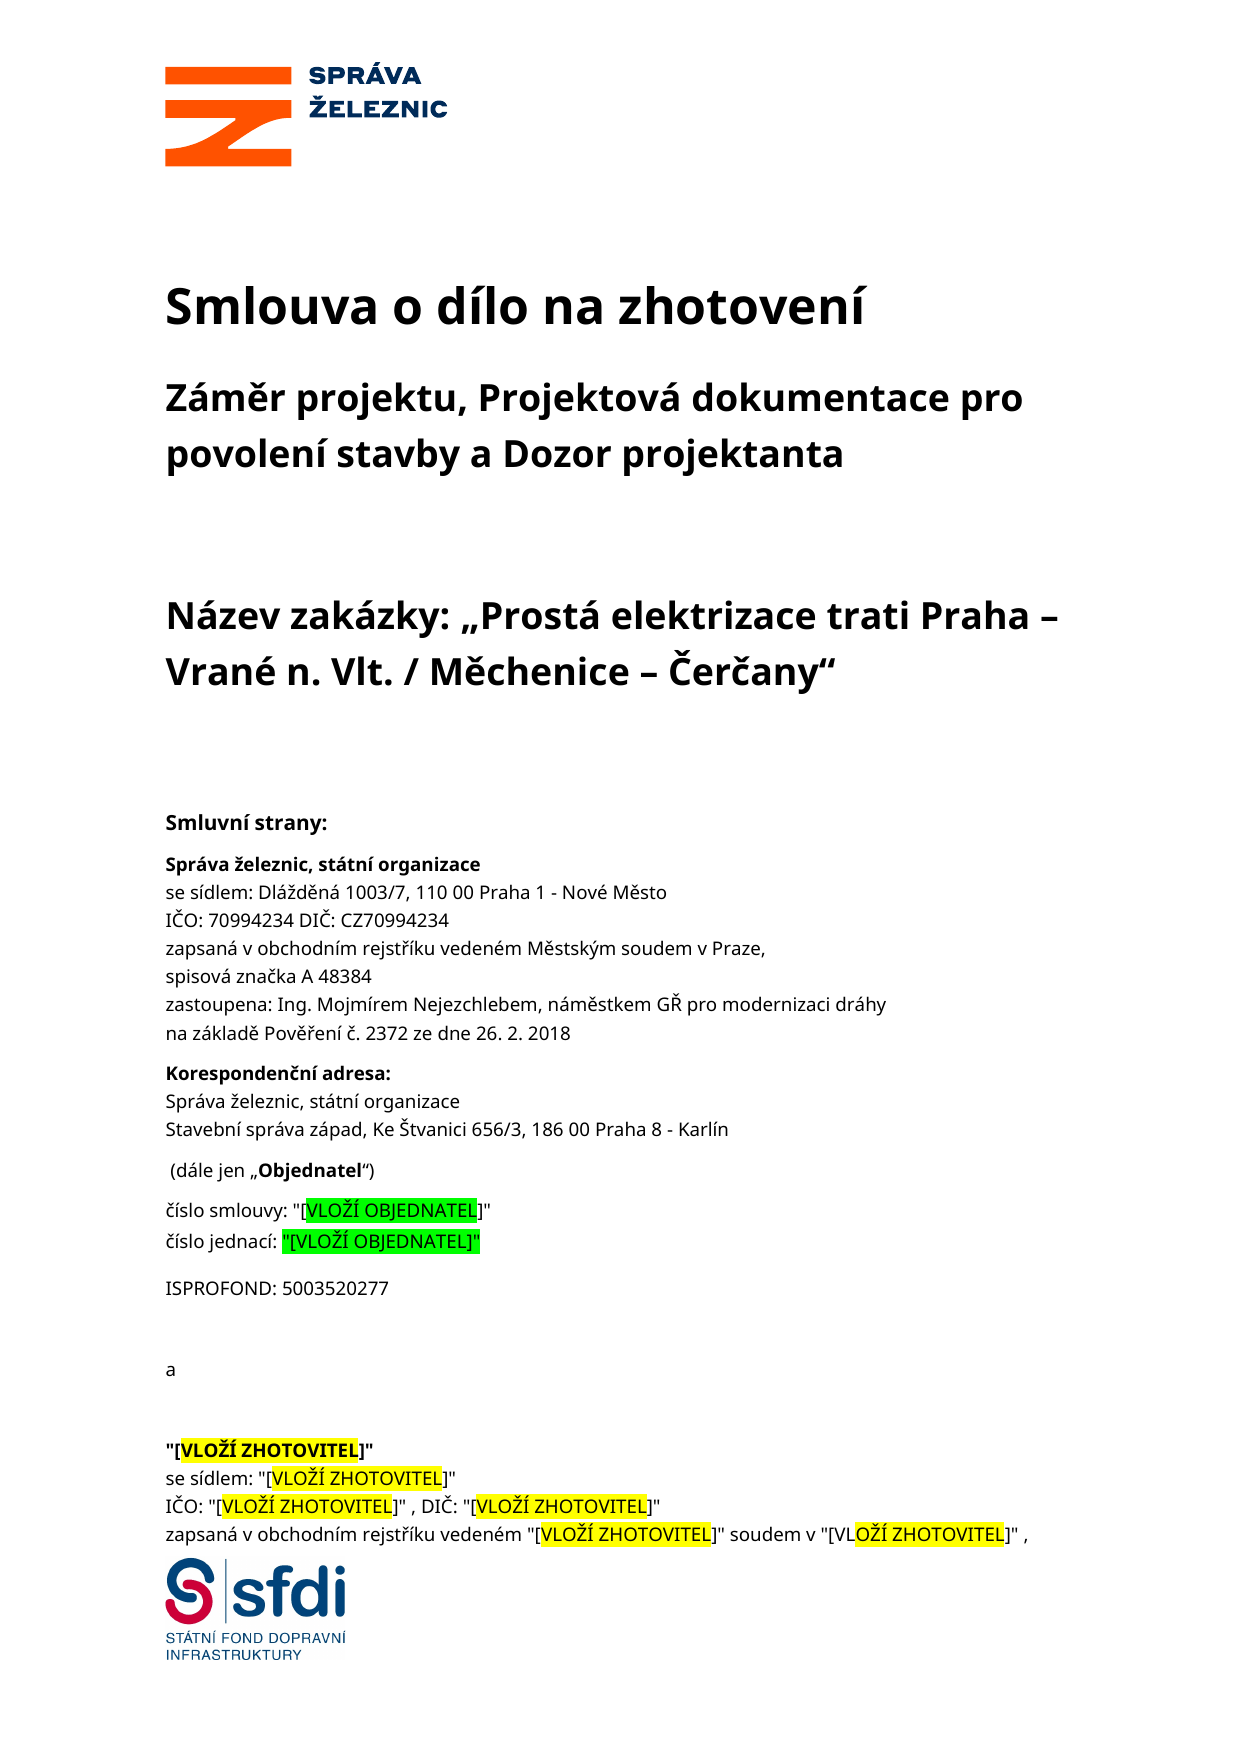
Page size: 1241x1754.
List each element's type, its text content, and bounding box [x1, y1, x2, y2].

text spisová značka A 48384 [165, 964, 1075, 989]
text (dále jen „Objednatel“) [165, 1157, 1075, 1182]
picture [165, 1556, 346, 1660]
text Smlouva o dílo na zhotovení [165, 271, 1075, 339]
text Název zakázky: [165, 589, 1075, 697]
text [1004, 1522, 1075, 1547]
text číslo smlouvy: "[VLOŽÍ OBJEDNATEL]" [165, 1197, 1075, 1223]
text Smluvní strany: [165, 808, 1075, 836]
text IČO: "[VLOŽÍ ZHOTOVITEL]" , DIČ: "[VLOŽÍ ZHOTOVITEL]" [165, 1493, 1075, 1519]
text zapsaná v obchodním rejstříku vedeném Městským soudem v Praze, [165, 936, 1075, 961]
text Stavební správa západ, Ke Štvanici 656/3, 186 00 Praha 8 - Karlín [165, 1116, 1075, 1142]
text ISPROFOND: 5003520277 [165, 1275, 1075, 1301]
text "[VLOŽÍ ZHOTOVITEL]" [165, 1437, 1075, 1463]
text Správa železnic, státní organizace [165, 1088, 1075, 1114]
text se sídlem: "[VLOŽÍ ZHOTOVITEL]" [165, 1466, 272, 1491]
text a [165, 1356, 1075, 1382]
text se sídlem: Dlážděná 1003/7, 110 00 Praha 1 - Nové Město [165, 880, 1075, 905]
text zapsaná v obchodním rejstříku vedeném "[VLOŽÍ ZHOTOVITEL]" soudem v "[VLOŽÍ ZHOTOVITEL]" , [165, 1522, 541, 1547]
text číslo jednací: "[VLOŽÍ OBJEDNATEL]" [165, 1225, 1075, 1254]
text Korespondenční adresa: [165, 1060, 1075, 1086]
text se sídlem: "[VLOŽÍ ZHOTOVITEL]" [442, 1466, 1075, 1491]
text zastoupena: Ing. Mojmírem Nejezchlebem, náměstkem GŘ pro modernizaci dráhy [165, 992, 1075, 1017]
text IČO: 70994234 DIČ: CZ70994234 [165, 908, 1075, 933]
text Správa železnic, státní organizace [165, 852, 1075, 877]
text Záměr projektu, Projektová dokumentace pro povolení stavby a Dozor projektanta [165, 371, 1075, 478]
text na základě Pověření č. 2372 ze dne 26. 2. 2018 [165, 1020, 1075, 1045]
